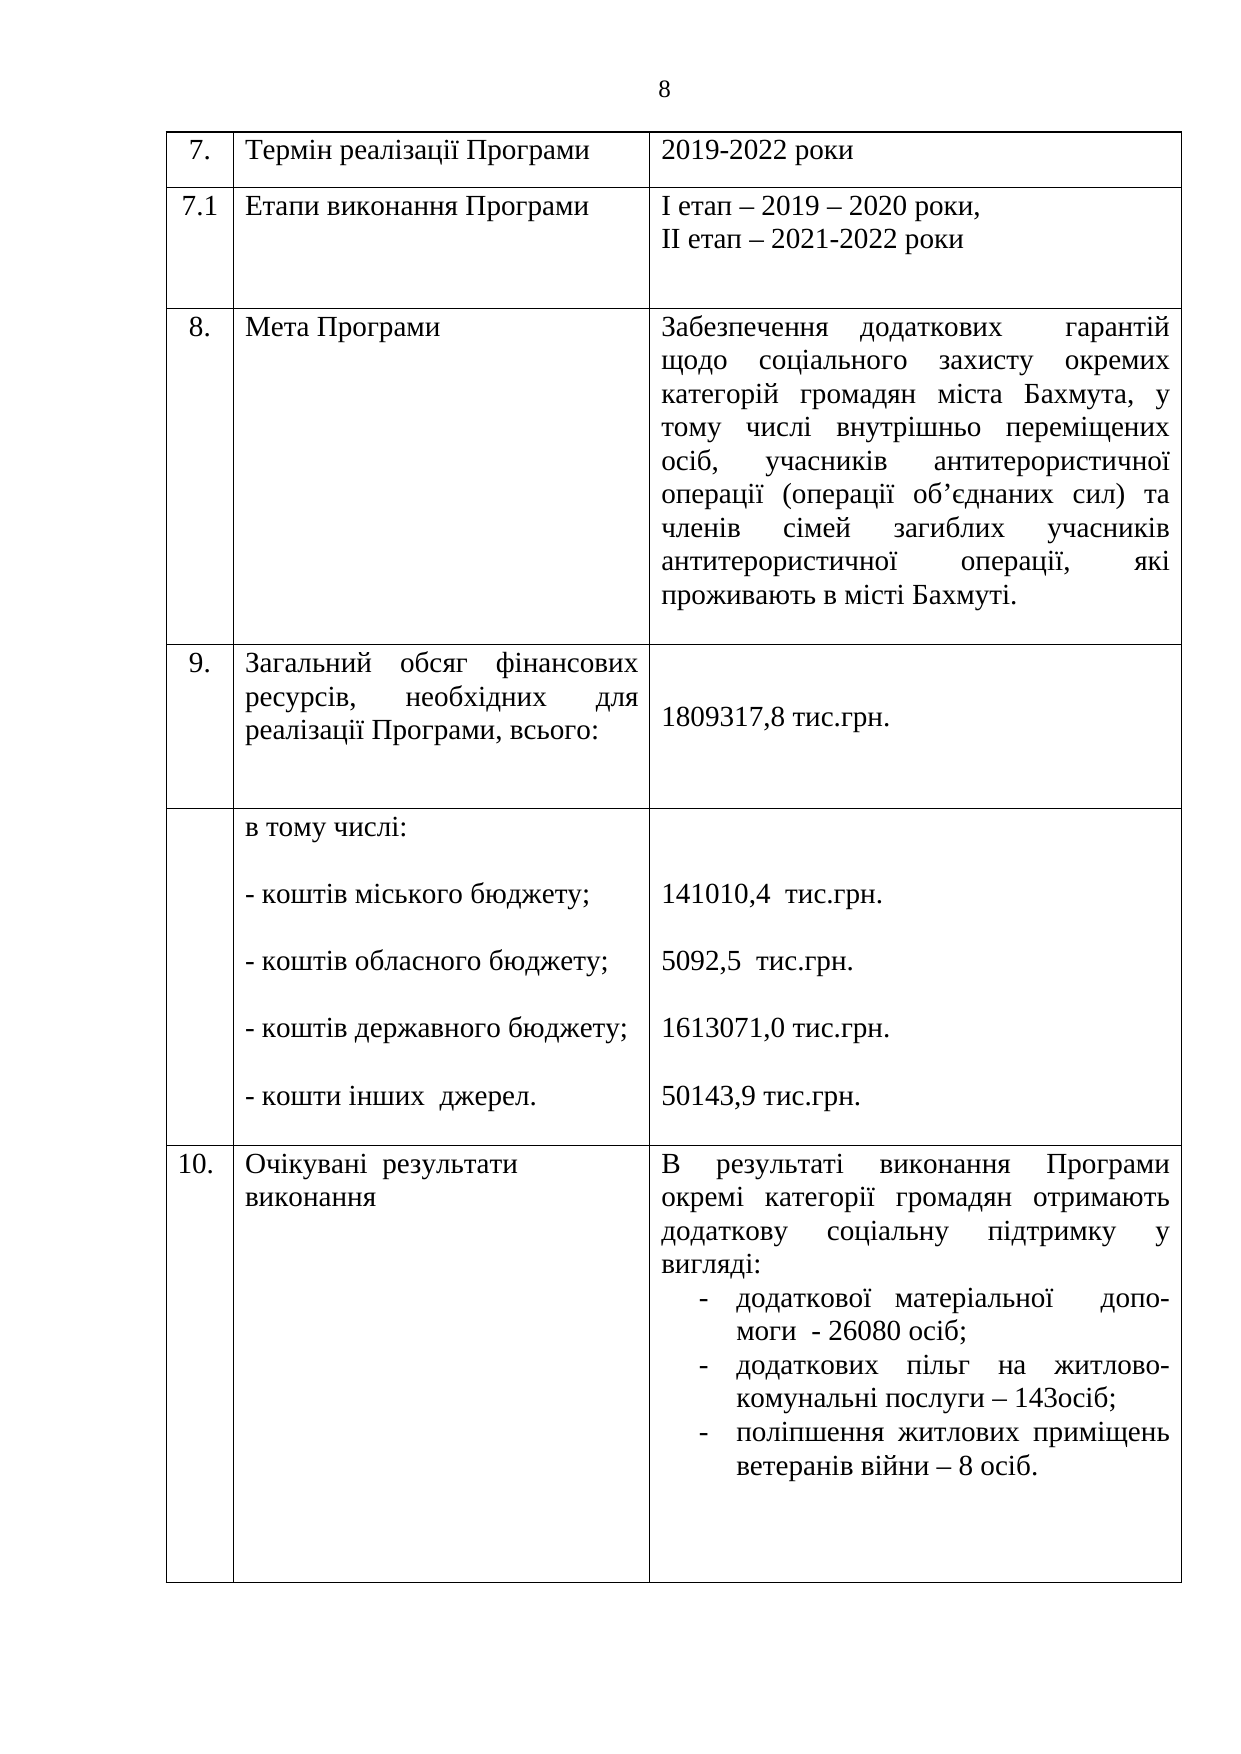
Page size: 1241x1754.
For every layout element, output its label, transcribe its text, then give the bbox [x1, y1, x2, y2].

table_cell 1809317,8 тис.грн. [650, 645, 1181, 808]
table_cell 141010,4 тис.грн. 5092,5 тис.грн. 1613071,0 тис.грн. 50143,9 тис.грн. [650, 809, 1181, 1145]
table_cell Загальний обсяг фінансових ресурсів, необхідних для реалізації Програми, всього: [234, 645, 649, 808]
table_cell I етап – 2019 – 2020 роки, II етап – 2021-2022 роки [650, 188, 1181, 308]
table_cell [167, 809, 233, 1145]
table_cell 8. [167, 309, 233, 644]
table_cell в тому числі: - коштів міського бюджету; - коштів обласного бюджету; - коштів державного бюджету; - кошти інших джерел. [234, 809, 649, 1145]
table_cell Термін реалізації Програми [234, 133, 649, 187]
table_cell 9. [167, 645, 233, 808]
table_cell Етапи виконання Програми [234, 188, 649, 308]
table_cell 10. [167, 1146, 233, 1582]
table_cell Мета Програми [234, 309, 649, 644]
table_cell Забезпечення додаткових гарантій щодо соціального захисту окремих категорій громадян міста Бахмута, у тому числі внутрішньо переміщених осіб, учасників антитерористичної операції (операції об’єднаних сил) та членів сімей загиблих учасників антитерористичної операції, які проживають в місті Бахмуті. [650, 309, 1181, 644]
table_cell 7. [167, 133, 233, 187]
table_cell В результаті виконання Програми окремі категорії громадян отримають додаткову соціальну підтримку у вигляді: додаткової матеріальної допо-моги - 26080 осіб; додаткових пільг на житлово-комунальні послуги – 143осіб; поліпшення житлових приміщень ветеранів війни – 8 осіб. [650, 1146, 1181, 1582]
table_cell 7.1 [167, 188, 233, 308]
table_cell Очікувані результати виконання [234, 1146, 649, 1582]
table_cell 2019-2022 роки [650, 133, 1181, 187]
